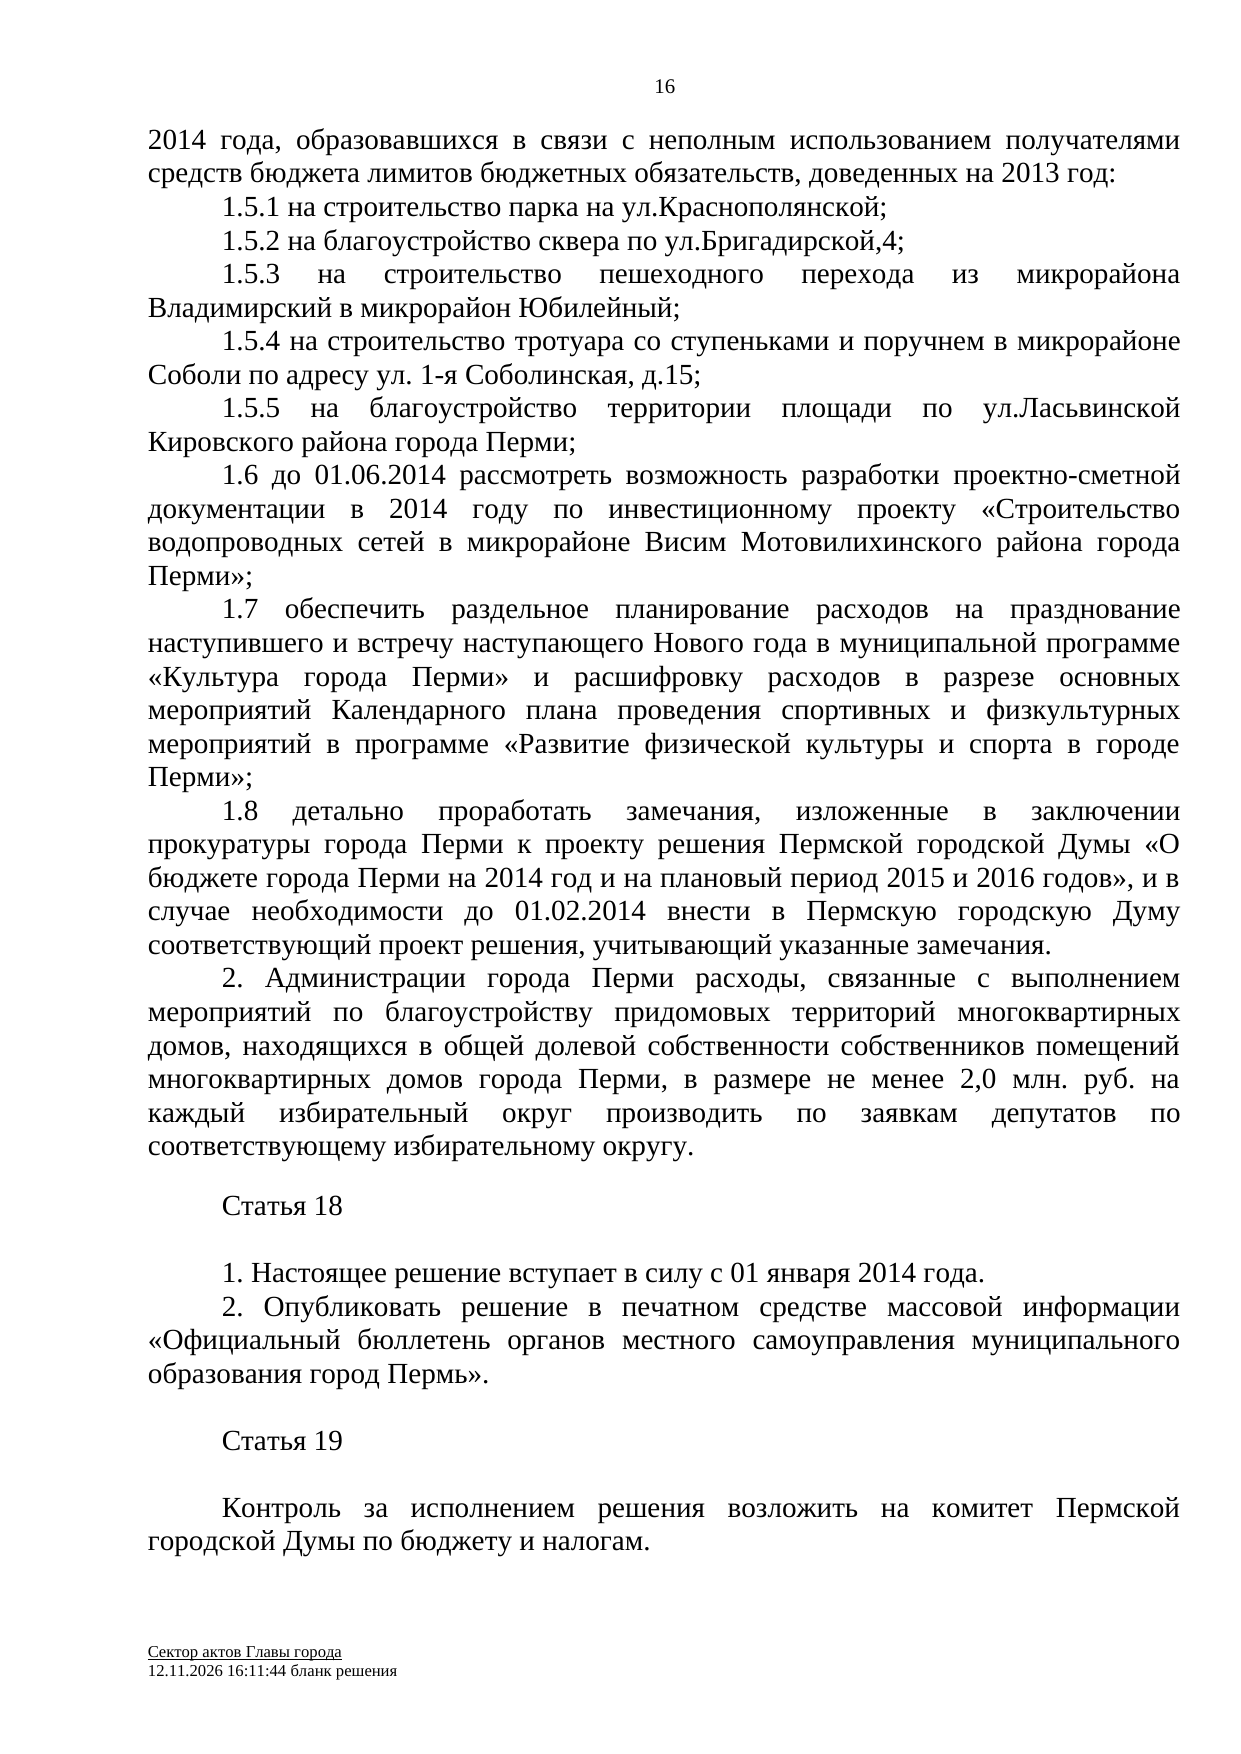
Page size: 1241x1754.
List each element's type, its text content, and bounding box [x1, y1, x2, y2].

text Статья 19 [148, 1423, 1181, 1456]
text 1.5.2 на благоустройство сквера по ул.Бригадирской,4; [148, 223, 1181, 256]
text 1.5.5 на благоустройство территории площади по ул.Ласьвинской Кировского района города Перми; [148, 390, 1181, 457]
text 1.7 обеспечить раздельное планирование расходов на празднование наступившего и встречу наступающего Нового года в муниципальной программе «Культура города Перми» и расшифровку расходов в разрезе основных мероприятий Календарного плана проведения спортивных и физкультурных мероприятий в программе «Развитие физической культуры и спорта в городе Перми»; [148, 592, 1181, 793]
text 2. Администрации города Перми расходы, связанные с выполнением мероприятий по благоустройству придомовых территорий многоквартирных домов, находящихся в общей долевой собственности собственников помещений многоквартирных домов города Перми, в размере не менее 2,0 млн. руб. на каждый избирательный округ производить по заявкам депутатов по соответствующему избирательному округу. [148, 961, 1181, 1162]
text 1. Настоящее решение вступает в силу с 01 января 2014 года. [148, 1255, 1181, 1289]
text Статья 18 [148, 1188, 1181, 1222]
text 1.6 до 01.06.2014 рассмотреть возможность разработки проектно-сметной документации в 2014 году по инвестиционному проекту «Строительство водопроводных сетей в микрорайоне Висим Мотовилихинского района города Перми»; [148, 457, 1181, 592]
text 1.5.1 на строительство парка на ул.Краснополянской; [148, 189, 1181, 223]
text Контроль за исполнением решения возложить на комитет Пермской городской Думы по бюджету и налогам. [148, 1490, 1181, 1557]
text 1.8 детально проработать замечания, изложенные в заключении прокуратуры города Перми к проекту решения Пермской городской Думы «О бюджете города Перми на 2014 год и на плановый период 2015 и 2016 годов», и в случае необходимости до 01.02.2014 внести в Пермскую городскую Думу соответствующий проект решения, учитывающий указанные замечания. [148, 793, 1181, 961]
text 2. Опубликовать решение в печатном средстве массовой информации «Официальный бюллетень органов местного самоуправления муниципального образования город Пермь». [148, 1289, 1181, 1389]
text 1.5.4 на строительство тротуара со ступеньками и поручнем в микрорайоне Соболи по адресу ул. 1-я Соболинская, д.15; [148, 323, 1181, 390]
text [148, 122, 1181, 189]
text 1.5.3 на строительство пешеходного перехода из микрорайона Владимирский в микрорайон Юбилейный; [148, 256, 1181, 323]
